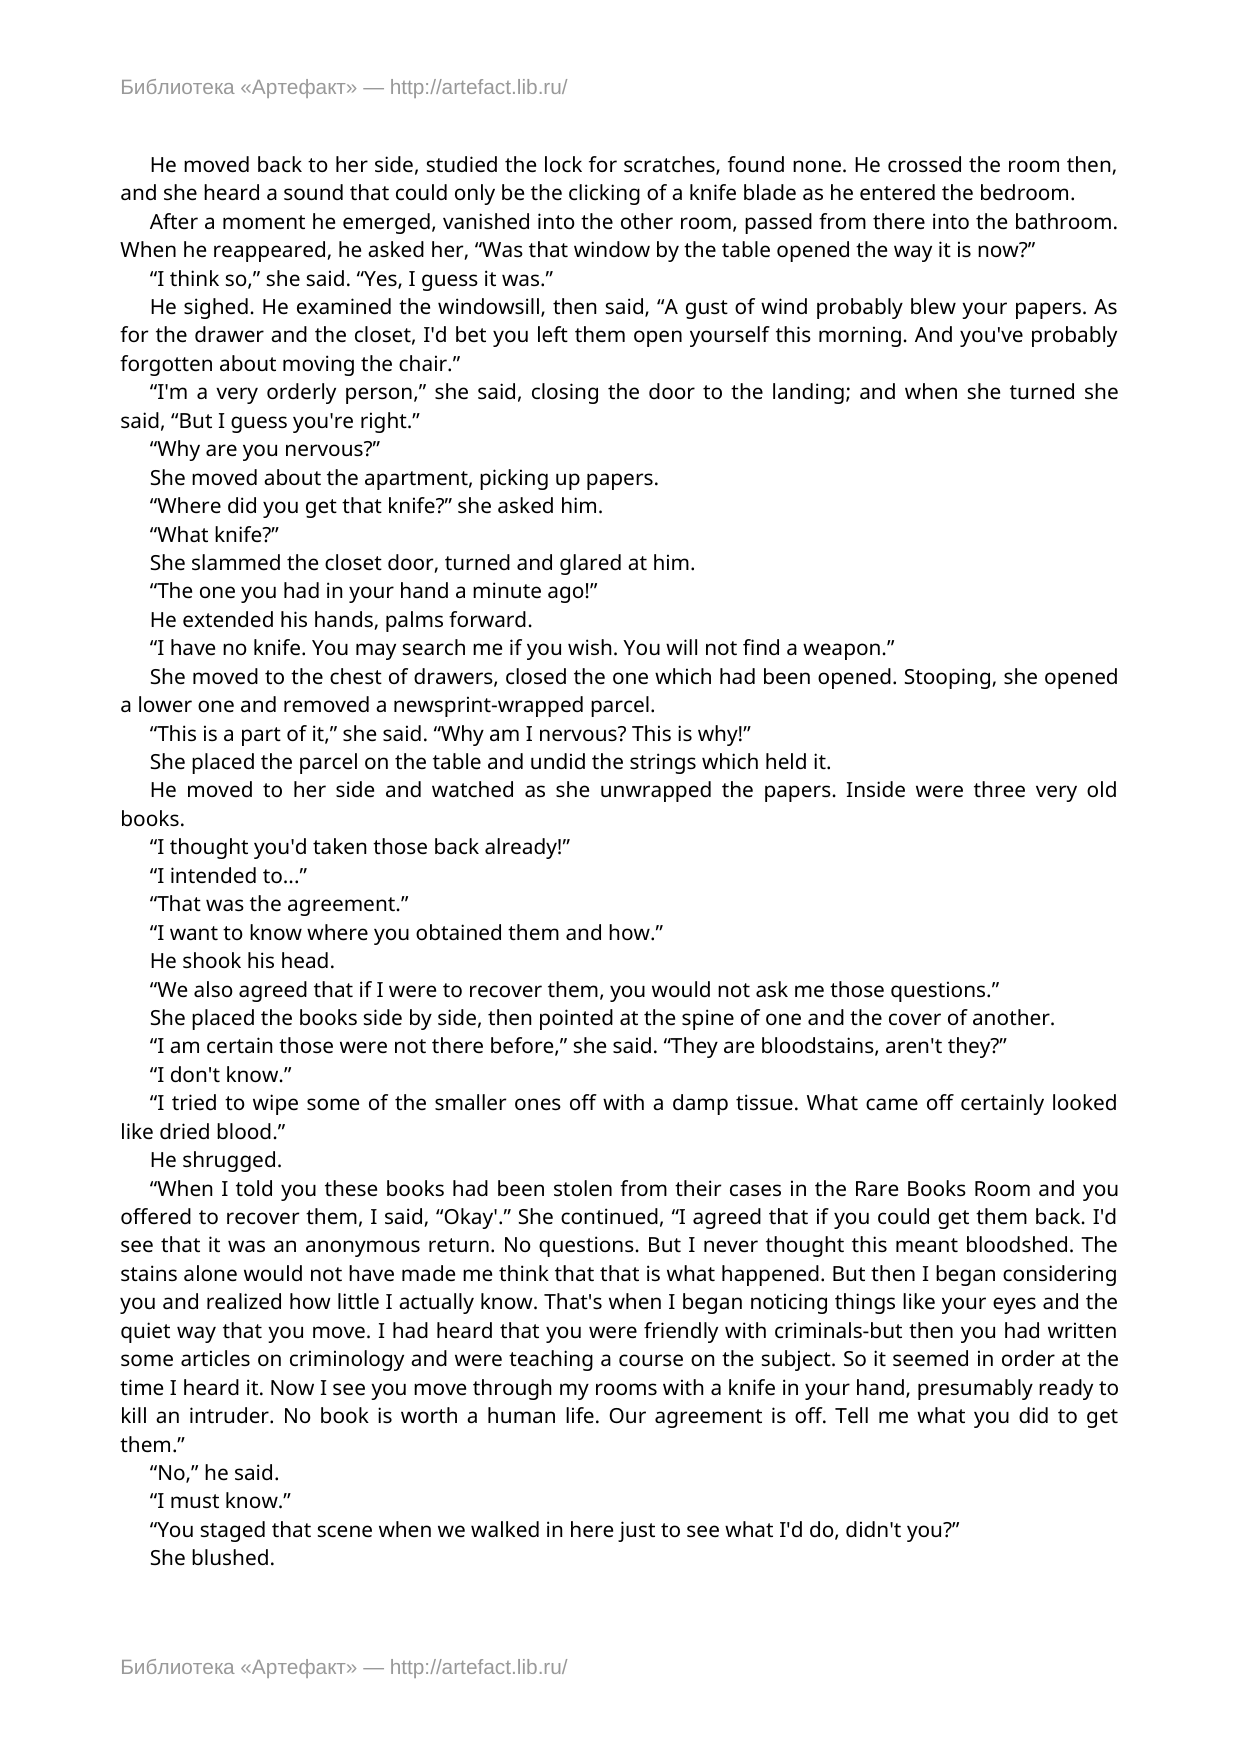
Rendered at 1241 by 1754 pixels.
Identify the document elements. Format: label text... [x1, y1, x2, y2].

text “I am certain those were not there before,” she said. “They are bloodstains, aren't they?” [120, 1032, 1120, 1060]
text She slammed the closet door, turned and glared at him. [120, 548, 1120, 577]
text He extended his hands, palms forward. [120, 605, 1120, 633]
text “I intended to...” [120, 861, 1120, 889]
text “Where did you get that knife?” she asked him. [120, 491, 1120, 520]
text “I thought you'd taken those back already!” [120, 832, 1120, 861]
text “You staged that scene when we walked in here just to see what I'd do, didn't you?” [120, 1515, 1120, 1543]
text She blushed. [120, 1543, 1120, 1572]
text “The one you had in your hand a minute ago!” [120, 577, 1120, 605]
text “What knife?” [120, 520, 1120, 548]
text He shrugged. [120, 1145, 1120, 1174]
text “I'm a very orderly person,” she said, closing the door to the landing; and when she turned she said, “But I guess you're right.” [120, 377, 1120, 434]
text He moved back to her side, studied the lock for scratches, found none. He crossed the room then, and she heard a sound that could only be the clicking of a knife blade as he entered the bedroom. [120, 150, 1120, 207]
text She placed the parcel on the table and undid the strings which held it. [120, 747, 1120, 776]
text She moved to the chest of drawers, closed the one which had been opened. Stooping, she opened a lower one and removed a newsprint-wrapped parcel. [120, 662, 1120, 719]
text She moved about the apartment, picking up papers. [120, 463, 1120, 491]
text He sighed. He examined the windowsill, then said, “A gust of wind probably blew your papers. As for the drawer and the closet, I'd bet you left them open yourself this morning. And you've probably forgotten about moving the chair.” [120, 292, 1120, 377]
text “Why are you nervous?” [120, 434, 1120, 463]
text “I don't know.” [120, 1060, 1120, 1088]
text “I want to know where you obtained them and how.” [120, 918, 1120, 946]
text “I think so,” she said. “Yes, I guess it was.” [120, 264, 1120, 292]
text She placed the books side by side, then pointed at the spine of one and the cover of another. [120, 1003, 1120, 1032]
text “No,” he said. [120, 1458, 1120, 1487]
text He moved to her side and watched as she unwrapped the papers. Inside were three very old books. [120, 776, 1120, 832]
text “This is a part of it,” she said. “Why am I nervous? This is why!” [120, 719, 1120, 747]
text “I tried to wipe some of the smaller ones off with a damp tissue. What came off certainly looked like dried blood.” [120, 1088, 1120, 1145]
text “I have no knife. You may search me if you wish. You will not find a weapon.” [120, 633, 1120, 662]
text “That was the agreement.” [120, 889, 1120, 918]
text After a moment he emerged, vanished into the other room, passed from there into the bathroom. When he reappeared, he asked her, “Was that window by the table opened the way it is now?” [120, 207, 1120, 264]
text “We also agreed that if I were to recover them, you would not ask me those questions.” [120, 975, 1120, 1003]
text He shook his head. [120, 946, 1120, 975]
text “When I told you these books had been stolen from their cases in the Rare Books Room and you offered to recover them, I said, “Okay'.” She continued, “I agreed that if you could get them back. I'd see that it was an anonymous return. No questions. But I never thought this meant bloodshed. The stains alone would not have made me think that that is what happened. But then I began considering you and realized how little I actually know. That's when I began noticing things like your eyes and the quiet way that you move. I had heard that you were friendly with criminals-but then you had written some articles on criminology and were teaching a course on the subject. So it seemed in order at the time I heard it. Now I see you move through my rooms with a knife in your hand, presumably ready to kill an intruder. No book is worth a human life. Our agreement is off. Tell me what you did to get them.” [120, 1174, 1120, 1458]
text “I must know.” [120, 1487, 1120, 1515]
